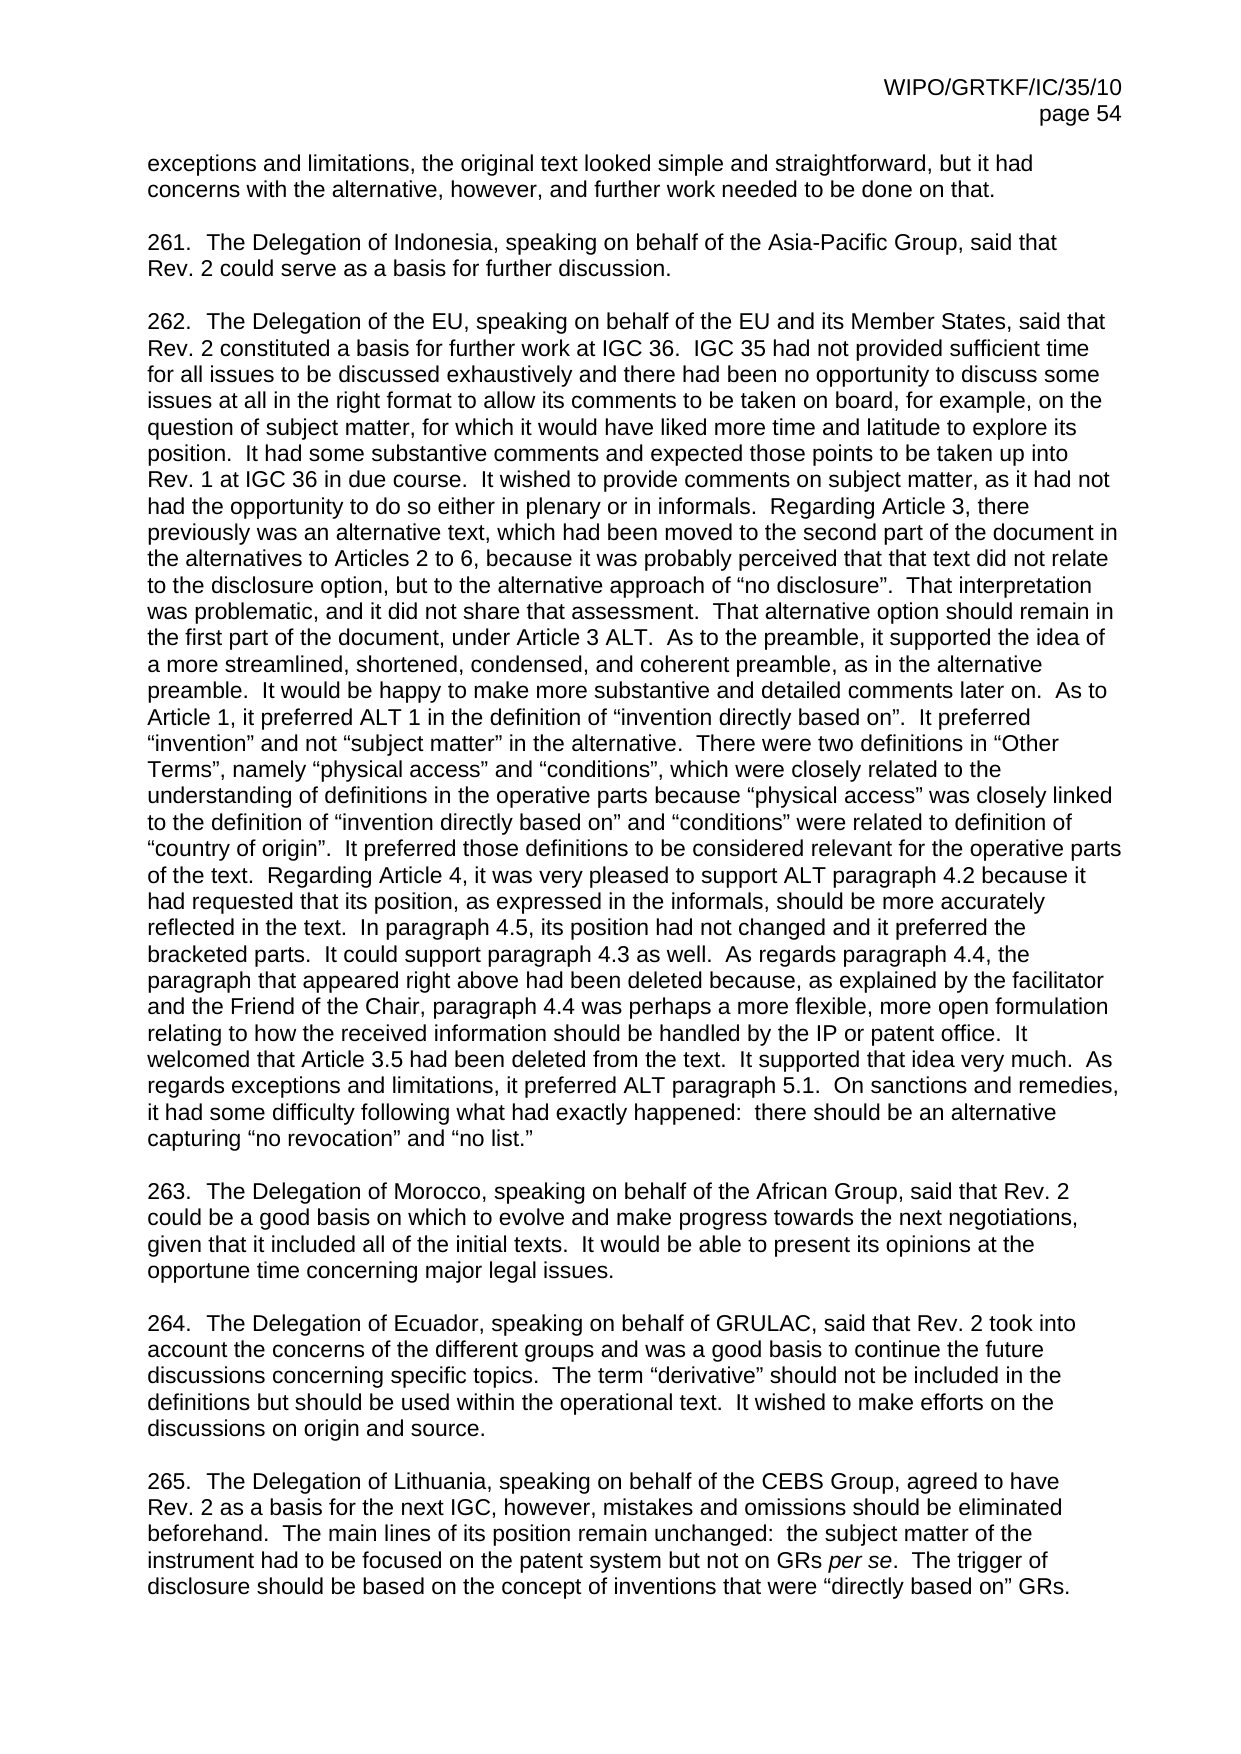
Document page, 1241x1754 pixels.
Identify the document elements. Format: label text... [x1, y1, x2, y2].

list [147, 1468, 1122, 1599]
list The Delegation of the EU, speaking on behalf of the EU and its Member States, said that Rev. 2 constituted a basis for further work at IGC 36. IGC 35 had not provided sufficient time for all issues to be discussed exhaustively and there had been no opportunity to discuss some issues at all in the right format to allow its comments to be taken on board, for example, on the question of subject matter, for which it would have liked more time and latitude to explore its position. It had some substantive comments and expected those points to be taken up into Rev. 1 at IGC 36 in due course. It wished to provide comments on subject matter, as it had not had the opportunity to do so either in plenary or in informals. Regarding Article 3, there previously was an alternative text, which had been moved to the second part of the document in the alternatives to Articles 2 to 6, because it was probably perceived that that text did not relate to the disclosure option, but to the alternative approach of “no disclosure”. That interpretation was problematic, and it did not share that assessment. That alternative option should remain in the first part of the document, under Article 3 ALT. As to the preamble, it supported the idea of a more streamlined, shortened, condensed, and coherent preamble, as in the alternative preamble. It would be happy to make more substantive and detailed comments later on. As to Article 1, it preferred ALT 1 in the definition of “invention directly based on”. It preferred “invention” and not “subject matter” in the alternative. There were two definitions in “Other Terms”, namely “physical access” and “conditions”, which were closely related to the understanding of definitions in the operative parts because “physical access” was closely linked to the definition of “invention directly based on” and “conditions” were related to definition of “country of origin”. It preferred those definitions to be considered relevant for the operative parts of the text. Regarding Article 4, it was very pleased to support ALT paragraph 4.2 because it had requested that its position, as expressed in the informals, should be more accurately reflected in the text. In paragraph 4.5, its position had not changed and it preferred the bracketed parts. It could support paragraph 4.3 as well. As regards paragraph 4.4, the paragraph that appeared right above had been deleted because, as explained by the facilitator and the Friend of the Chair, paragraph 4.4 was perhaps a more flexible, more open formulation relating to how the received information should be handled by the IP or patent office. It welcomed that Article 3.5 had been deleted from the text. It supported that idea very much. As regards exceptions and limitations, it preferred ALT paragraph 5.1. On sanctions and remedies, it had some difficulty following what had exactly happened: there should be an alternative capturing “no revocation” and “no list.” [147, 308, 1122, 1151]
list The Delegation of Ecuador, speaking on behalf of GRULAC, said that Rev. 2 took into account the concerns of the different groups and was a good basis to continue the future discussions concerning specific topics. The term “derivative” should not be included in the definitions but should be used within the operational text. It wished to make efforts on the discussions on origin and source. [147, 1309, 1122, 1441]
list The Delegation of Morocco, speaking on behalf of the African Group, said that Rev. 2 could be a good basis on which to evolve and make progress towards the next negotiations, given that it included all of the initial texts. It would be able to present its opinions at the opportune time concerning major legal issues. [147, 1178, 1122, 1283]
list The Delegation of Indonesia, speaking on behalf of the Asia-Pacific Group, said that Rev. 2 could serve as a basis for further discussion. [147, 229, 1122, 282]
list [147, 150, 1122, 203]
